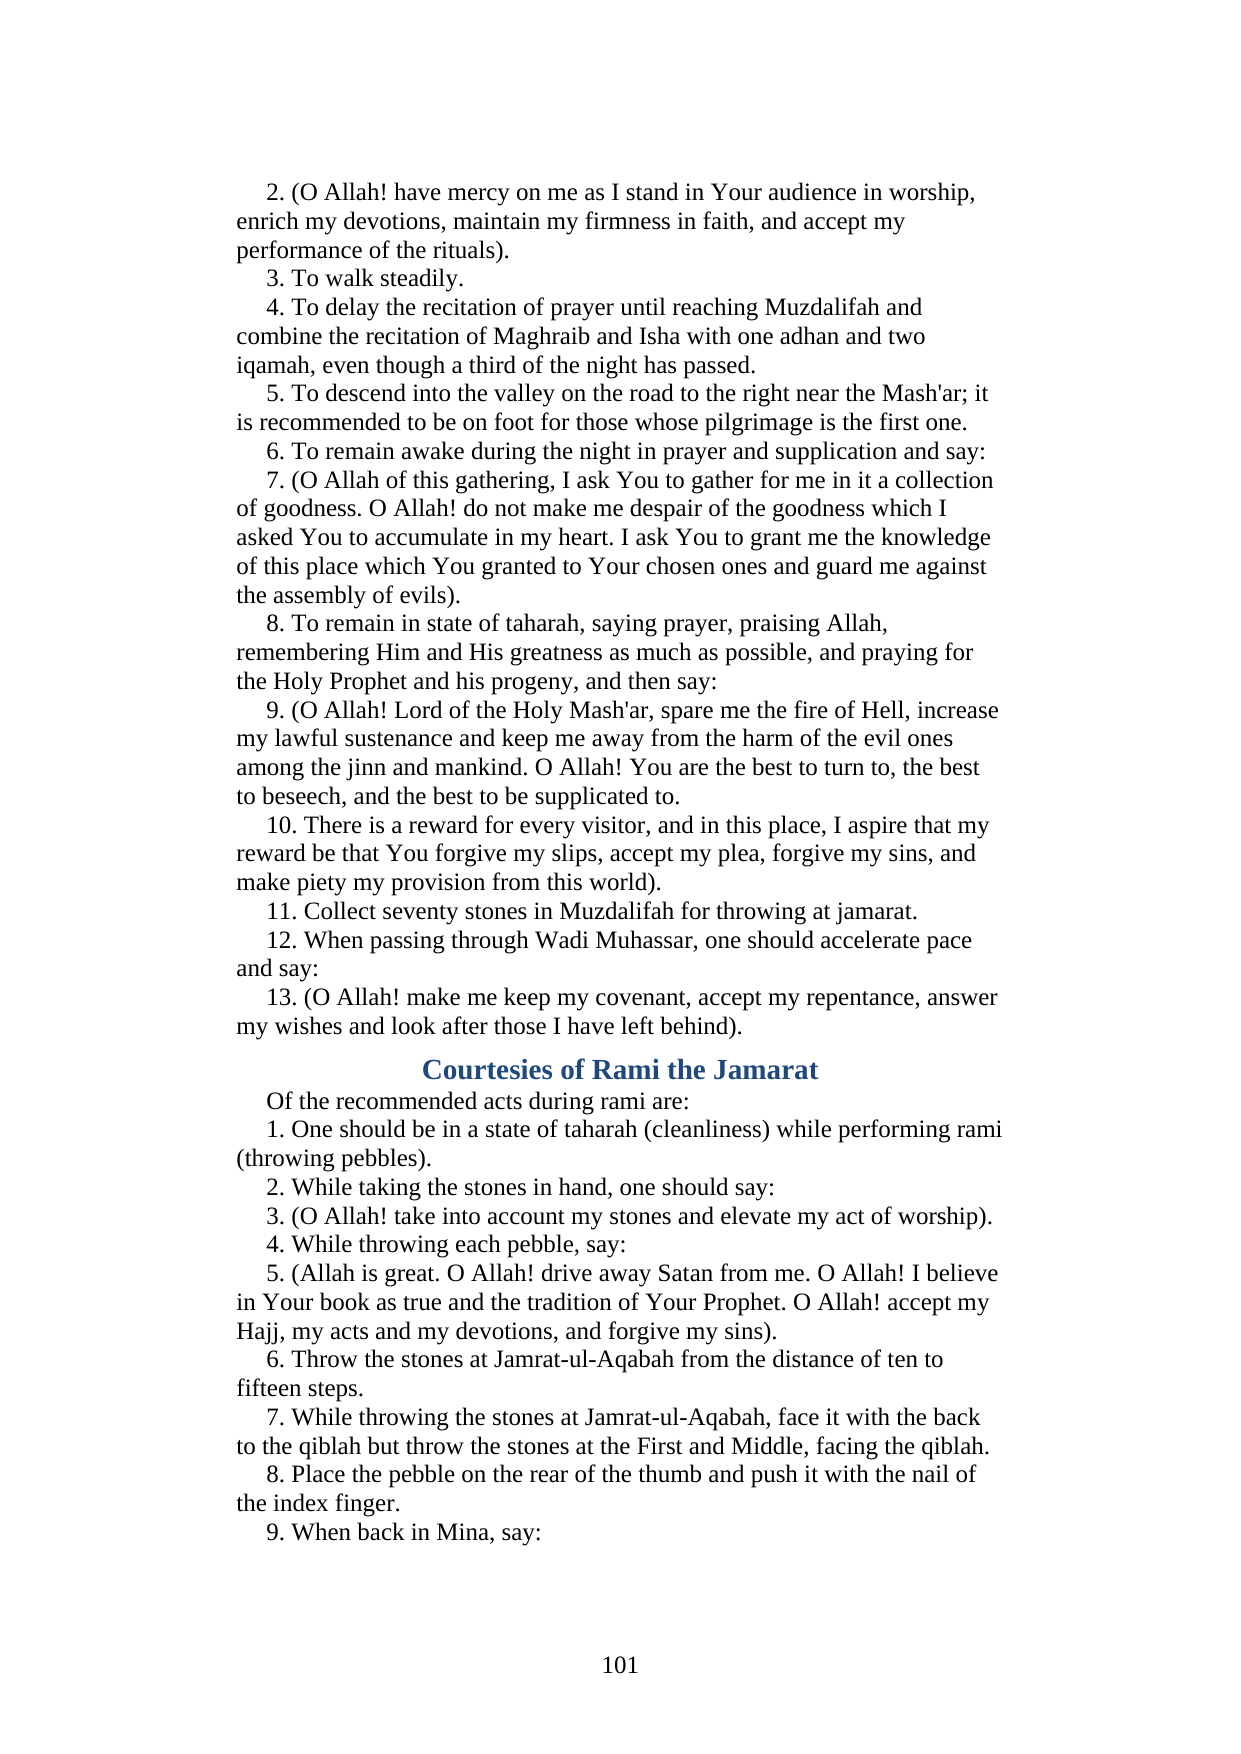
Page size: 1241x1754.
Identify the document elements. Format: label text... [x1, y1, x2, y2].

text 9. When back in Mina, say: [236, 1517, 1004, 1546]
text 12. When passing through Wadi Muhassar, one should accelerate pace and say: [236, 925, 1004, 982]
text 13. (O Allah! make me keep my covenant, accept my repentance, answer my wishes and look after those I have left behind). [236, 982, 1004, 1040]
text 11. Collect seventy stones in Muzdalifah for throwing at jamarat. [236, 896, 1004, 925]
text 7. (O Allah of this gathering, I ask You to gather for me in it a collection of goodness. O Allah! do not make me despair of the goodness which I asked You to accumulate in my heart. I ask You to grant me the knowledge of this place which You granted to Your chosen ones and guard me against the assembly of evils). [236, 465, 1004, 608]
text 6. Throw the stones at Jamrat-ul-Aqabah from the distance of ten to fifteen steps. [236, 1344, 1004, 1402]
text 7. While throwing the stones at Jamrat-ul-Aqabah, face it with the back to the qiblah but throw the stones at the First and Middle, facing the qiblah. [236, 1402, 1004, 1459]
text 5. To descend into the valley on the road to the right near the Mash'ar; it is recommended to be on foot for those whose pilgrimage is the first one. [236, 378, 1004, 436]
text 3. To walk steadily. [236, 263, 1004, 292]
text 4. While throwing each pebble, say: [236, 1229, 1004, 1258]
text 2. While taking the stones in hand, one should say: [236, 1172, 1004, 1201]
text Of the recommended acts during rami are: [236, 1086, 1004, 1114]
text 9. (O Allah! Lord of the Holy Mash'ar, spare me the fire of Hell, increase my lawful sustenance and keep me away from the harm of the evil ones among the jinn and mankind. O Allah! You are the best to turn to, the best to beseech, and the best to be supplicated to. [236, 695, 1004, 810]
text 10. There is a reward for every visitor, and in this place, I aspire that my reward be that You forgive my slips, accept my plea, forgive my sins, and make piety my provision from this world). [236, 810, 1004, 896]
text 2. (O Allah! have mercy on me as I stand in Your audience in worship, enrich my devotions, maintain my firmness in faith, and accept my performance of the rituals). [236, 177, 1004, 263]
subtitle Courtesies of Rami the Jamarat [236, 1052, 1004, 1086]
text 5. (Allah is great. O Allah! drive away Satan from me. O Allah! I believe in Your book as true and the tradition of Your Prophet. O Allah! accept my Hajj, my acts and my devotions, and forgive my sins). [236, 1258, 1004, 1344]
text 8. To remain in state of taharah, saying prayer, praising Allah, remembering Him and His greatness as much as possible, and praying for the Holy Prophet and his progeny, and then say: [236, 608, 1004, 695]
text 6. To remain awake during the night in prayer and supplication and say: [236, 436, 1004, 465]
text 3. (O Allah! take into account my stones and elevate my act of worship). [236, 1201, 1004, 1229]
text 4. To delay the recitation of prayer until reaching Muzdalifah and combine the recitation of Maghraib and Isha with one adhan and two iqamah, even though a third of the night has passed. [236, 292, 1004, 378]
text 1. One should be in a state of taharah (cleanliness) while performing rami (throwing pebbles). [236, 1114, 1004, 1172]
text 8. Place the pebble on the rear of the thumb and push it with the nail of the index finger. [236, 1459, 1004, 1517]
